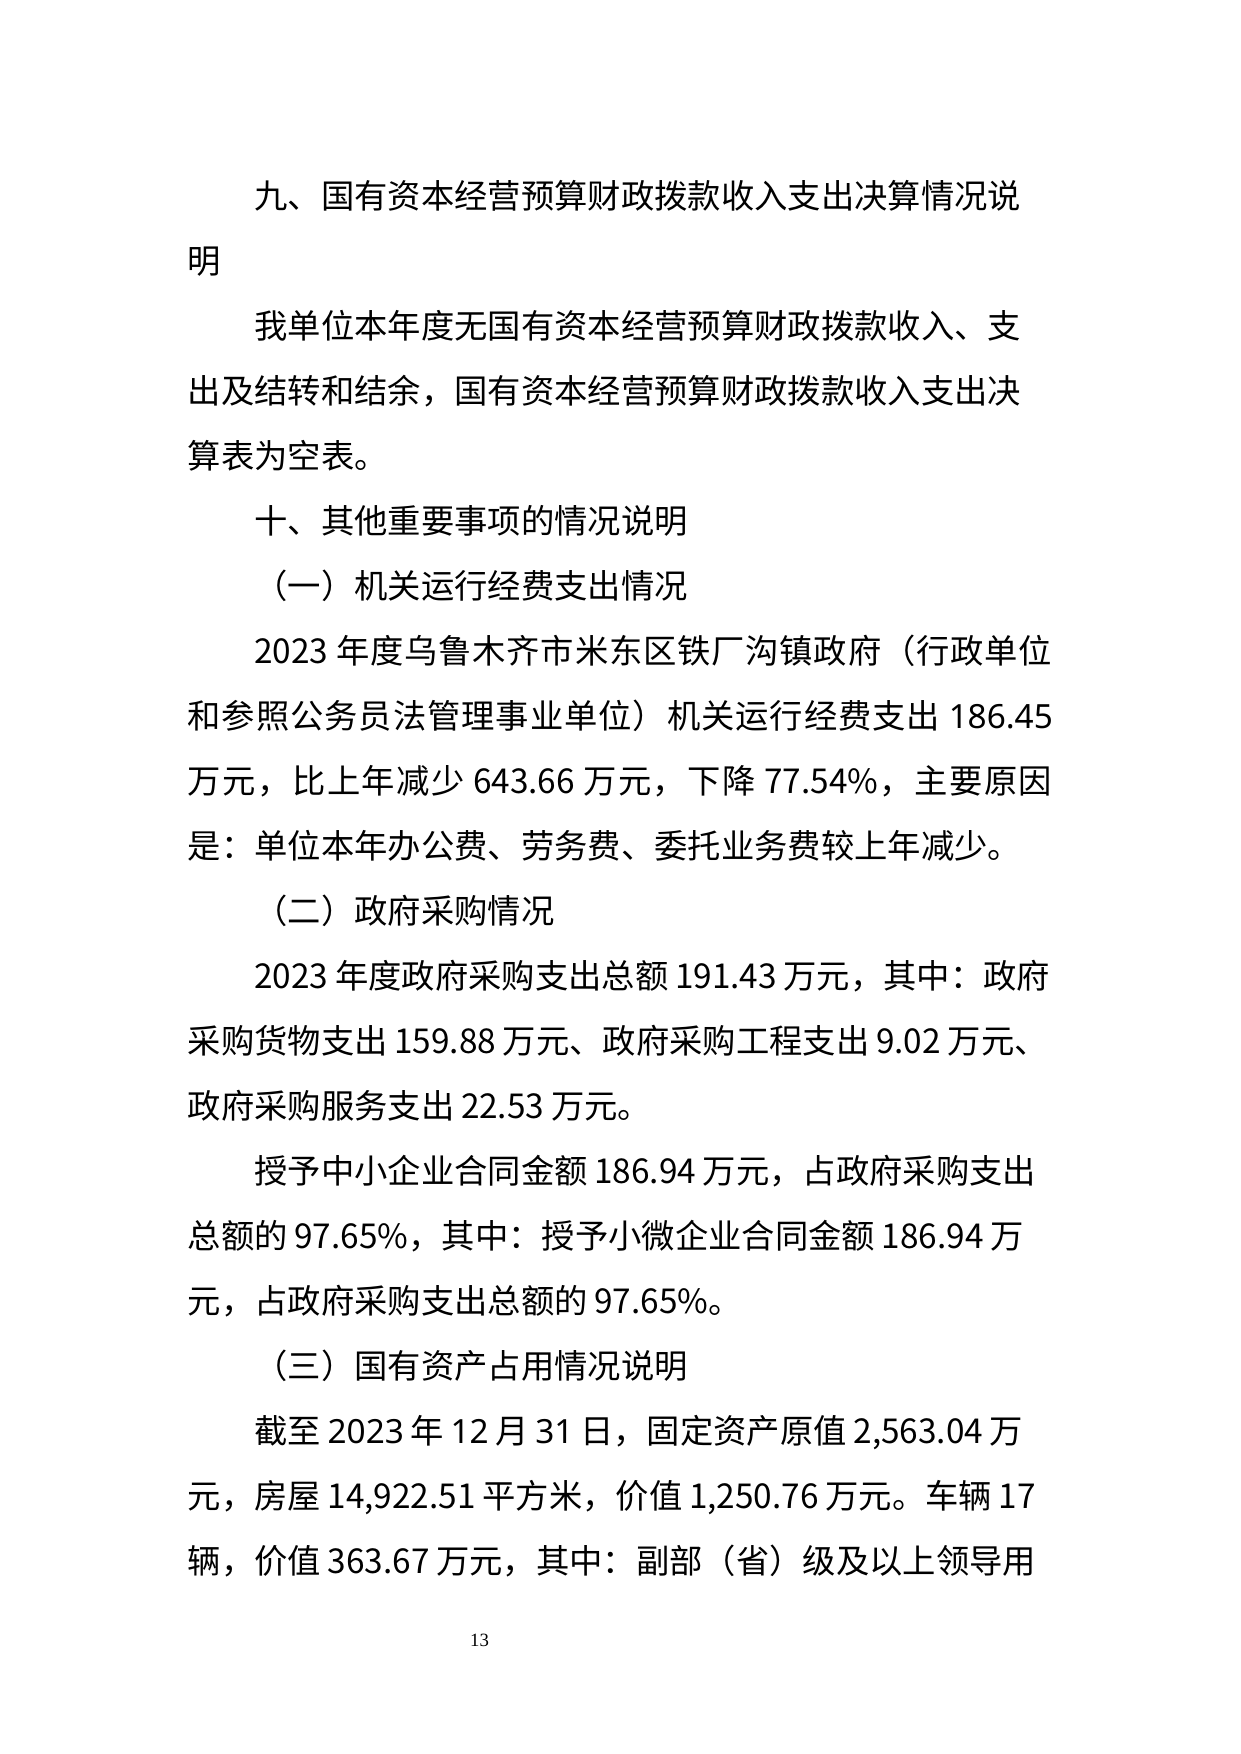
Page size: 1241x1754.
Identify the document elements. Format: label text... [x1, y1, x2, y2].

text （二）政府采购情况 [187, 877, 1053, 942]
text 九、国有资本经营预算财政拨款收入支出决算情况说明 [187, 162, 1053, 292]
text 我单位本年度无国有资本经营预算财政拨款收入、支出及结转和结余，国有资本经营预算财政拨款收入支出决算表为空表。 [187, 292, 1053, 487]
text 十、其他重要事项的情况说明 [187, 487, 1053, 552]
text （三）国有资产占用情况说明 [187, 1332, 1053, 1397]
text （一）机关运行经费支出情况 [187, 552, 1053, 617]
text 2023年度政府采购支出总额191.43万元，其中：政府采购货物支出159.88万元、政府采购工程支出9.02万元、政府采购服务支出22.53万元。 [187, 942, 1053, 1137]
text 授予中小企业合同金额186.94万元，占政府采购支出总额的97.65%，其中：授予小微企业合同金额186.94万元，占政府采购支出总额的97.65%。 [187, 1137, 1053, 1332]
text 2023年度乌鲁木齐市米东区铁厂沟镇政府（行政单位和参照公务员法管理事业单位）机关运行经费支出186.45万元，比上年减少643.66万元，下降77.54%，主要原因是：单位本年办公费、劳务费、委托业务费较上年减少。 [187, 617, 1053, 877]
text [187, 1397, 1053, 1592]
